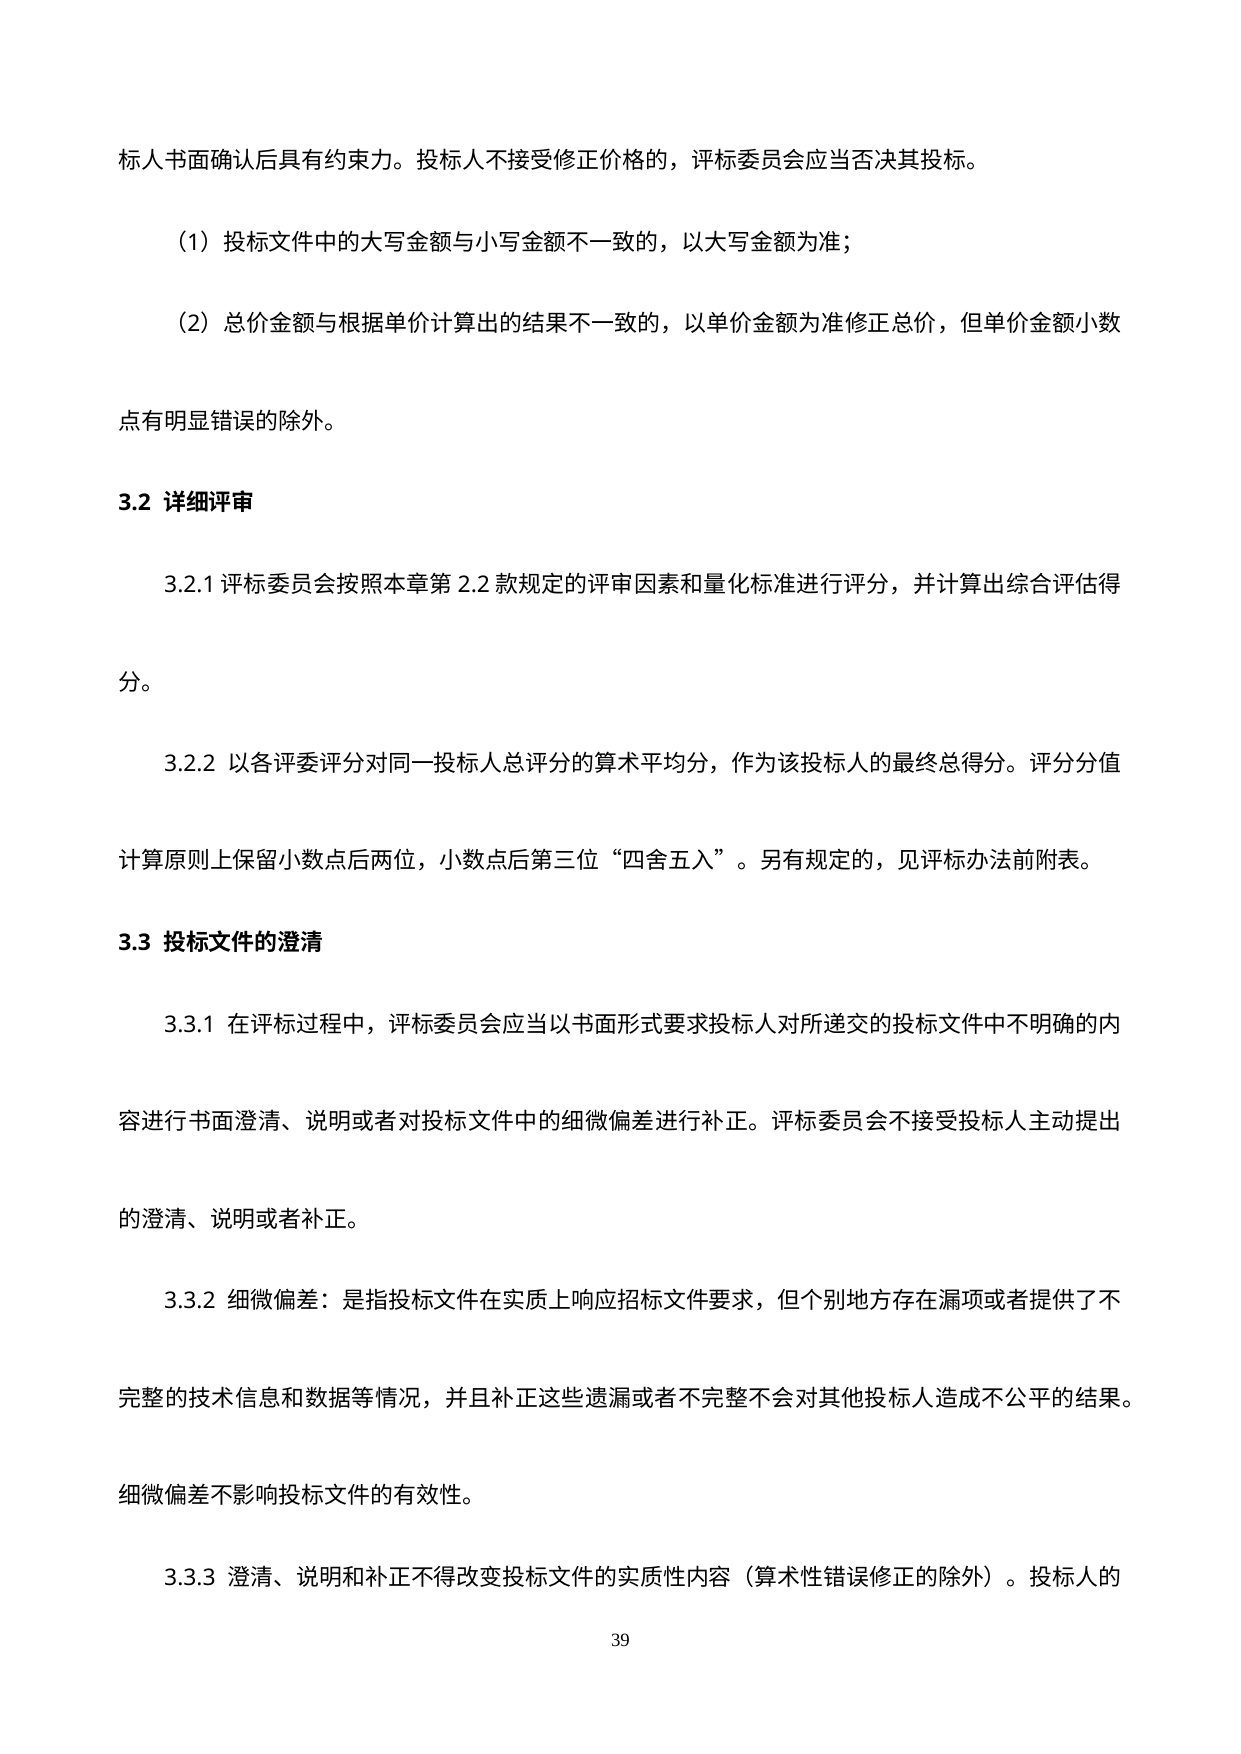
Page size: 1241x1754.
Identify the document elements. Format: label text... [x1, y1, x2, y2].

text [118, 126, 1122, 191]
text （2）总价金额与根据单价计算出的结果不一致的，以单价金额为准修正总价，但单价金额小数点有明显错误的除外。 [118, 289, 1122, 452]
text 3.3.1 在评标过程中，评标委员会应当以书面形式要求投标人对所递交的投标文件中不明确的内容进行书面澄清、说明或者对投标文件中的细微偏差进行补正。评标委员会不接受投标人主动提出的澄清、说明或者补正。 [118, 990, 1122, 1250]
text 3.2.2 以各评委评分对同一投标人总评分的算术平均分，作为该投标人的最终总得分。评分分值计算原则上保留小数点后两位，小数点后第三位“四舍五入”。另有规定的，见评标办法前附表。 [118, 729, 1122, 892]
text （1）投标文件中的大写金额与小写金额不一致的，以大写金额为准； [118, 208, 1122, 273]
text 3.2.1评标委员会按照本章第2.2款规定的评审因素和量化标准进行评分，并计算出综合评估得分。 [118, 550, 1122, 712]
subtitle 3.2 详细评审 [118, 468, 1122, 533]
subtitle 3.3 投标文件的澄清 [118, 908, 1122, 973]
text 3.3.2 细微偏差：是指投标文件在实质上响应招标文件要求，但个别地方存在漏项或者提供了不完整的技术信息和数据等情况，并且补正这些遗漏或者不完整不会对其他投标人造成不公平的结果。细微偏差不影响投标文件的有效性。 [118, 1266, 1122, 1526]
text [118, 1543, 1122, 1608]
